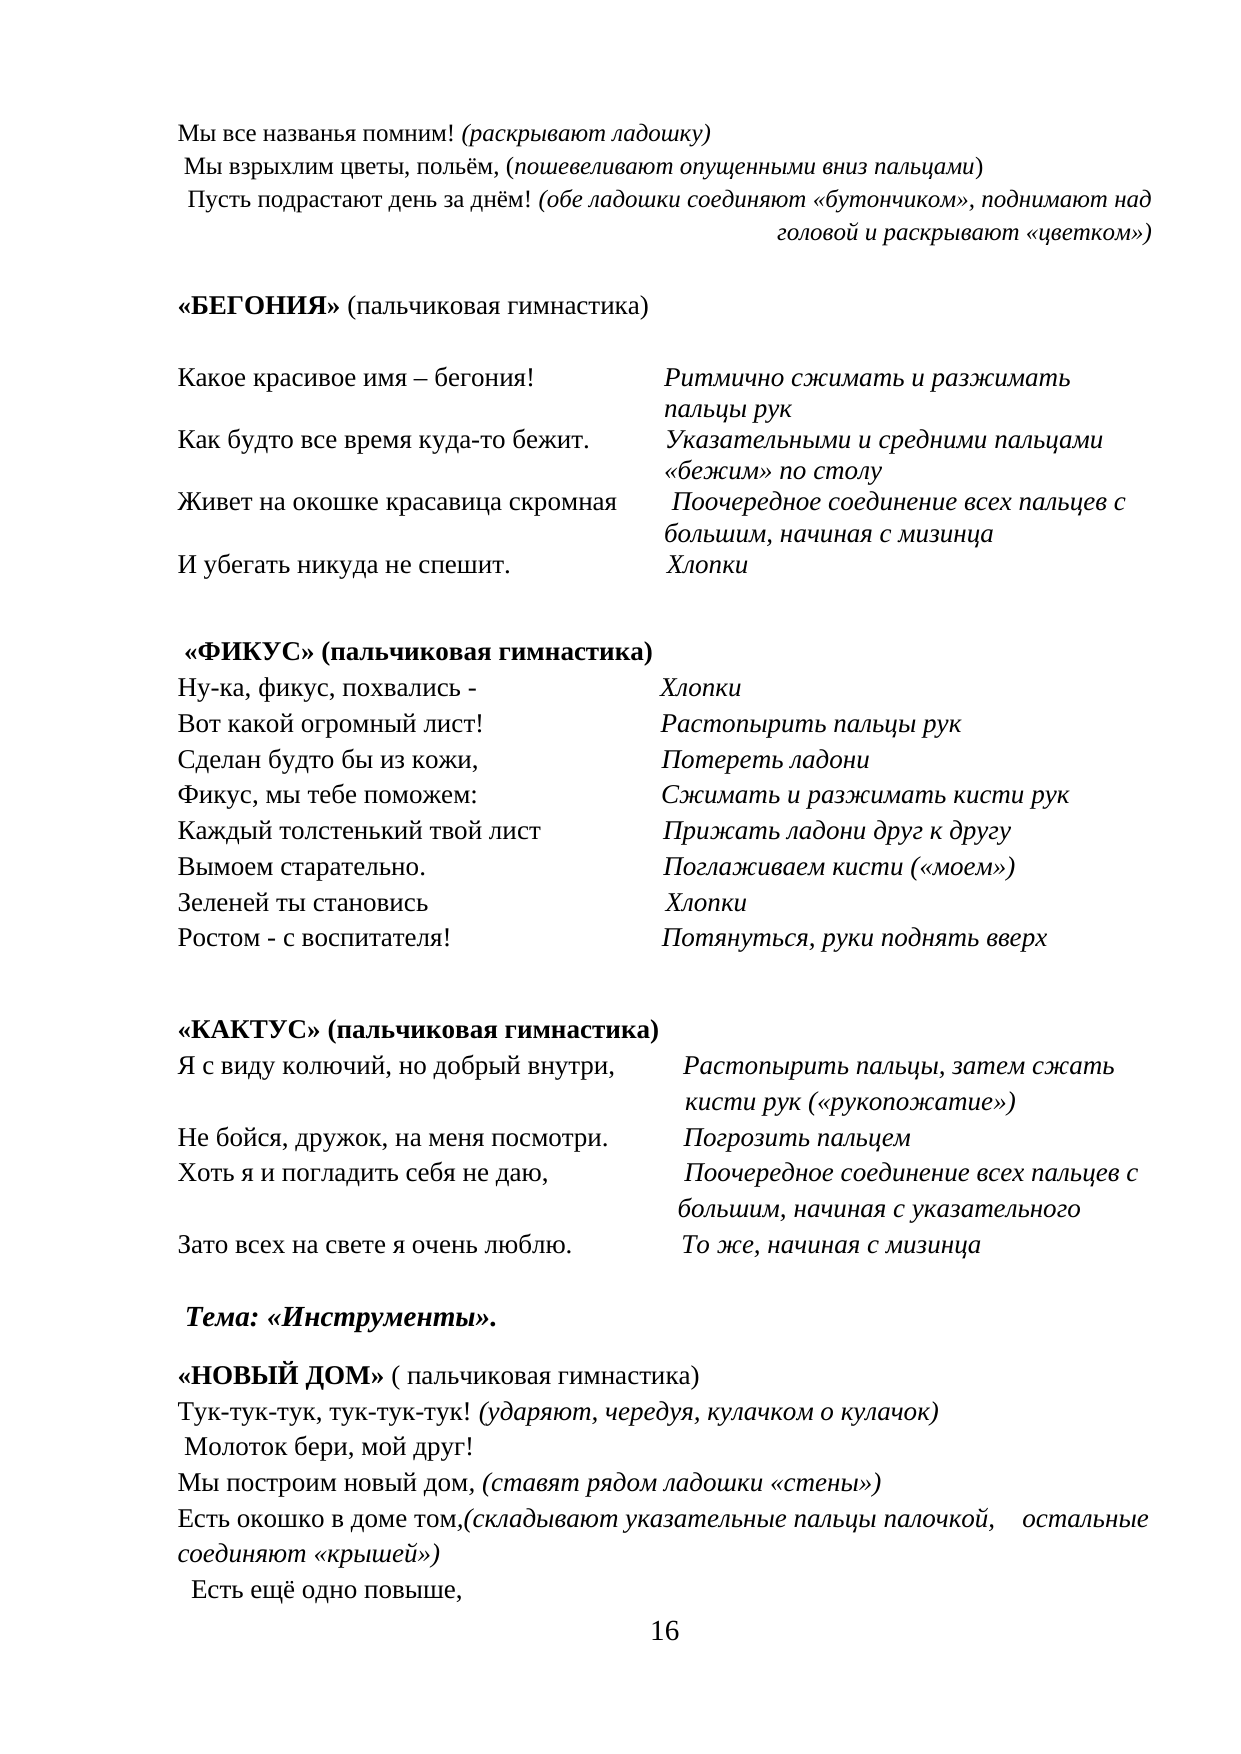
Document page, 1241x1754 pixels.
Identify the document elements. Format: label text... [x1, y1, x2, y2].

text «бежим» по столу [177, 454, 1152, 486]
text «ФИКУС» (пальчиковая гимнастика) [177, 636, 1152, 667]
text Как будто все время куда-то бежит. Указательными и средними пальцами [177, 423, 1152, 454]
text Хоть я и погладить себя не даю, Поочередное соединение всех пальцев с [177, 1157, 1152, 1188]
text Молоток бери, мой друг! [177, 1430, 1152, 1461]
text пальцы рук [177, 392, 1152, 423]
text Есть ещё одно повыше, [177, 1573, 1152, 1604]
text Тук-тук-тук, тук-тук-тук! (ударяют, чередуя, кулачком о кулачок) [177, 1394, 1152, 1426]
text Сделан будто бы из кожи, Потереть ладони [177, 743, 1152, 774]
text Есть окошко в доме том,(складывают указательные пальцы палочкой, остальные соединяют «крышей») [177, 1502, 1152, 1569]
text И убегать никуда не спешит. Хлопки [177, 548, 1152, 579]
text кисти рук («рукопожатие») [177, 1085, 1152, 1116]
text Какое красивое имя – бегония! Ритмично сжимать и разжимать [177, 361, 1152, 392]
text Мы все названья помним! (раскрывают ладошку) [177, 118, 1152, 147]
text Не бойся, дружок, на меня посмотри. Погрозить пальцем [177, 1121, 1152, 1152]
text «КАКТУС» (пальчиковая гимнастика) [177, 1014, 1152, 1045]
text Каждый толстенький твой лист Прижать ладони друг к другу [177, 814, 1152, 845]
text Живет на окошке красавица скромная Поочередное соединение всех пальцев с [177, 486, 1152, 517]
text «НОВЫЙ ДОМ» ( пальчиковая гимнастика) [177, 1359, 1152, 1390]
text Мы построим новый дом, (ставят рядом ладошки «стены») [177, 1466, 1152, 1497]
text Вот какой огромный лист! Растопырить пальцы рук [177, 707, 1152, 738]
text Мы взрыхлим цветы, польём, (пошевеливают опущенными вниз пальцами) [177, 151, 1152, 180]
text Зеленей ты становись Хлопки [177, 886, 1152, 917]
text Фикус, мы тебе поможем: Сжимать и разжимать кисти рук [177, 778, 1152, 809]
text Вымоем старательно. Поглаживаем кисти («моем») [177, 850, 1152, 881]
text Зато всех на свете я очень люблю. То же, начиная с мизинца [177, 1228, 1152, 1259]
text большим, начиная с указательного [177, 1192, 1152, 1223]
text Тема: «Инструменты». [177, 1299, 1152, 1333]
text «БЕГОНИЯ» (пальчиковая гимнастика) [177, 289, 1152, 321]
text большим, начиная с мизинца [177, 517, 1152, 548]
text Ростом - с воспитателя! Потянуться, руки поднять вверх [177, 921, 1152, 952]
text Ну-ка, фикус, похвались - Хлопки [177, 671, 1152, 702]
text Я с виду колючий, но добрый внутри, Растопырить пальцы, затем сжать [177, 1049, 1152, 1081]
text Пусть подрастают день за днём! (обе ладошки соединяют «бутончиком», поднимают над головой и раскрывают «цветком») [177, 184, 1152, 284]
